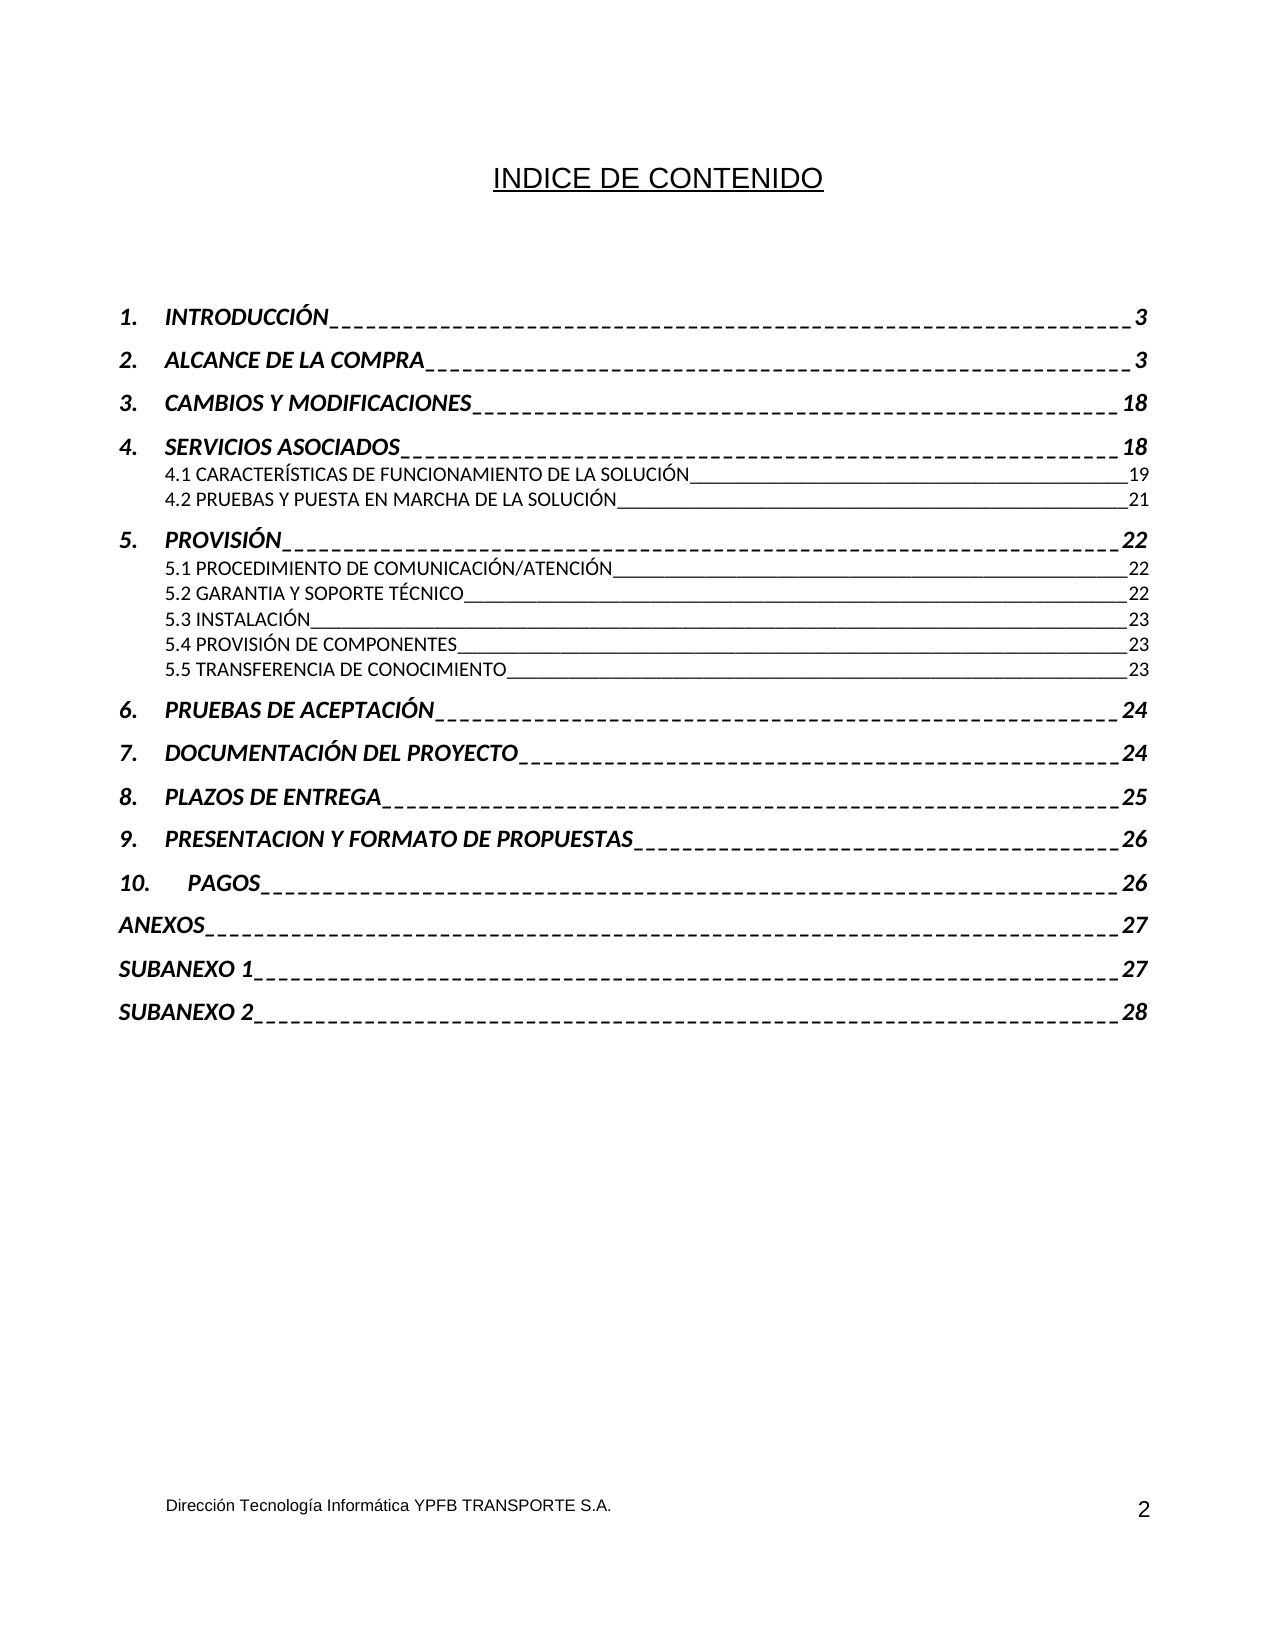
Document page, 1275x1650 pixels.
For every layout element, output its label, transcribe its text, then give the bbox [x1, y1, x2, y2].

text 10. PAGOS 26 [119, 867, 1150, 897]
text 2. ALCANCE DE LA COMPRA 3 [119, 344, 1150, 375]
text 4. SERVICIOS ASOCIADOS 18 [119, 431, 1150, 461]
text 3. CAMBIOS Y MODIFICACIONES 18 [119, 388, 1150, 418]
text 5.5 TRANSFERENCIA DE CONOCIMIENTO 23 [164, 657, 1150, 682]
text 6. PRUEBAS DE ACEPTACIÓN 24 [119, 694, 1150, 725]
text SUBANEXO 2 28 [119, 996, 1150, 1026]
text 5.1 PROCEDIMIENTO DE COMUNICACIÓN/ATENCIÓN 22 [164, 555, 1150, 580]
text 5.3 INSTALACIÓN 23 [164, 606, 1150, 631]
text ANEXOS 27 [119, 910, 1150, 940]
text 5.4 PROVISIÓN DE COMPONENTES 23 [164, 631, 1150, 657]
text 7. DOCUMENTACIÓN DEL PROYECTO 24 [119, 738, 1150, 768]
text INDICE DE CONTENIDO [166, 161, 1150, 195]
text 9. PRESENTACION Y FORMATO DE PROPUESTAS 26 [119, 824, 1150, 854]
text 1. INTRODUCCIÓN 3 [119, 302, 1150, 332]
text 4.2 PRUEBAS Y PUESTA EN MARCHA DE LA SOLUCIÓN 21 [164, 487, 1150, 512]
text 5. PROVISIÓN 22 [119, 524, 1150, 555]
text SUBANEXO 1 27 [119, 953, 1150, 983]
text 8. PLAZOS DE ENTREGA 25 [119, 781, 1150, 811]
text 5.2 GARANTIA Y SOPORTE TÉCNICO 22 [164, 580, 1150, 606]
text 4.1 CARACTERÍSTICAS DE FUNCIONAMIENTO DE LA SOLUCIÓN 19 [164, 461, 1150, 487]
